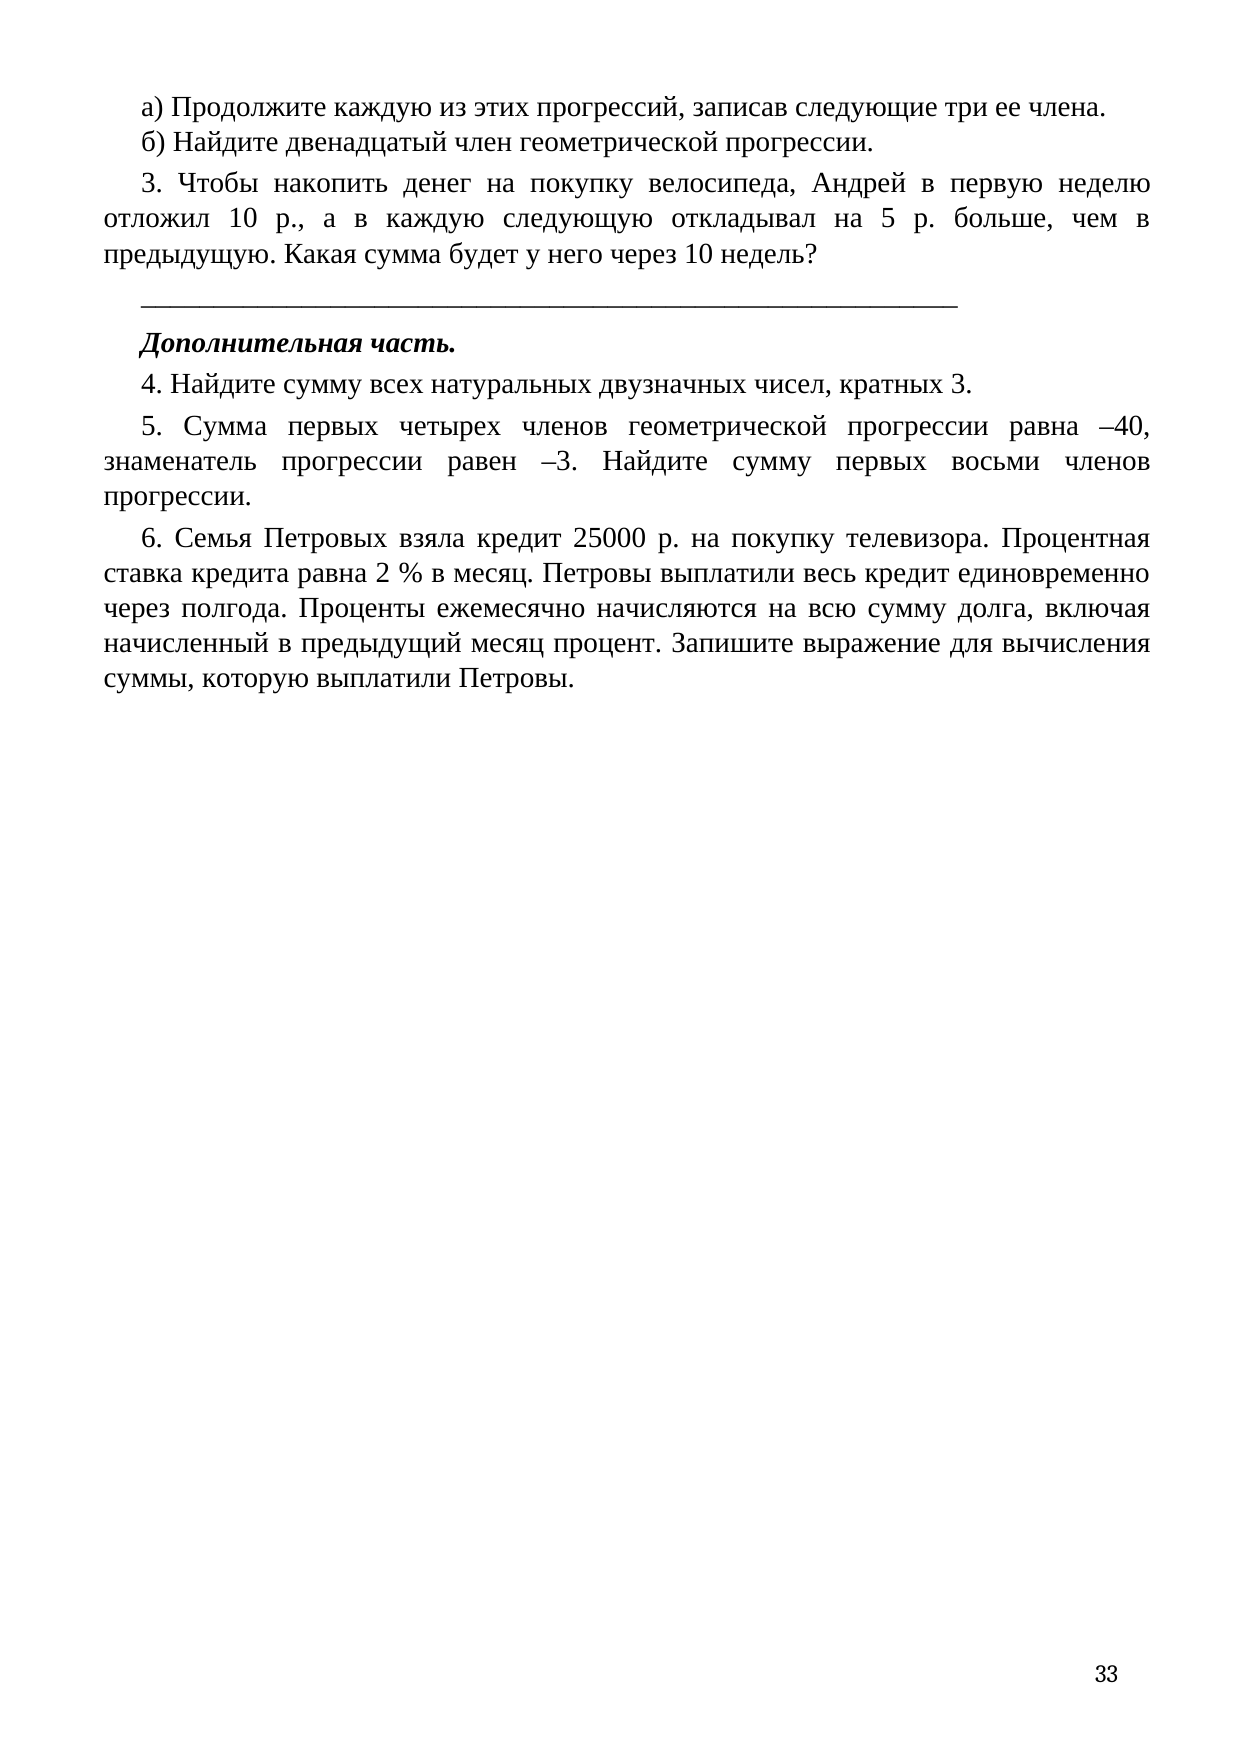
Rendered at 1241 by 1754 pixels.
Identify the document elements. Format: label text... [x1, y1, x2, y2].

text 4. Найдите сумму всех натуральных двузначных чисел, кратных 3. [103, 366, 1152, 400]
text 3. Чтобы накопить денег на покупку велосипеда, Андрей в первую неделю отложил 10 р., а в каждую следующую откладывал на 5 р. больше, чем в предыдущую. Какая сумма будет у него через 10 недель? [103, 165, 1152, 269]
text 5. Сумма первых четырех членов геометрической прогрессии равна –40, знаменатель прогрессии равен –3. Найдите сумму первых восьми членов прогрессии. [103, 408, 1152, 512]
text Дополнительная часть. [103, 325, 1152, 358]
text а) Продолжите каждую из этих прогрессий, записав следующие три ее члена. [103, 89, 1152, 122]
text 6. Семья Петровых взяла кредит 25000 р. на покупку телевизора. Процентная ставка кредита равна 2 % в месяц. Петровы выплатили весь кредит единовременно через полгода. Проценты ежемесячно начисляются на всю сумму долга, включая начисленный в предыдущий месяц процент. Запишите выражение для вычисления суммы, которую выплатили Петровы. [103, 520, 1152, 694]
text б) Найдите двенадцатый член геометрической прогрессии. [103, 124, 1152, 157]
text ________________________________________________________ [103, 277, 1152, 311]
